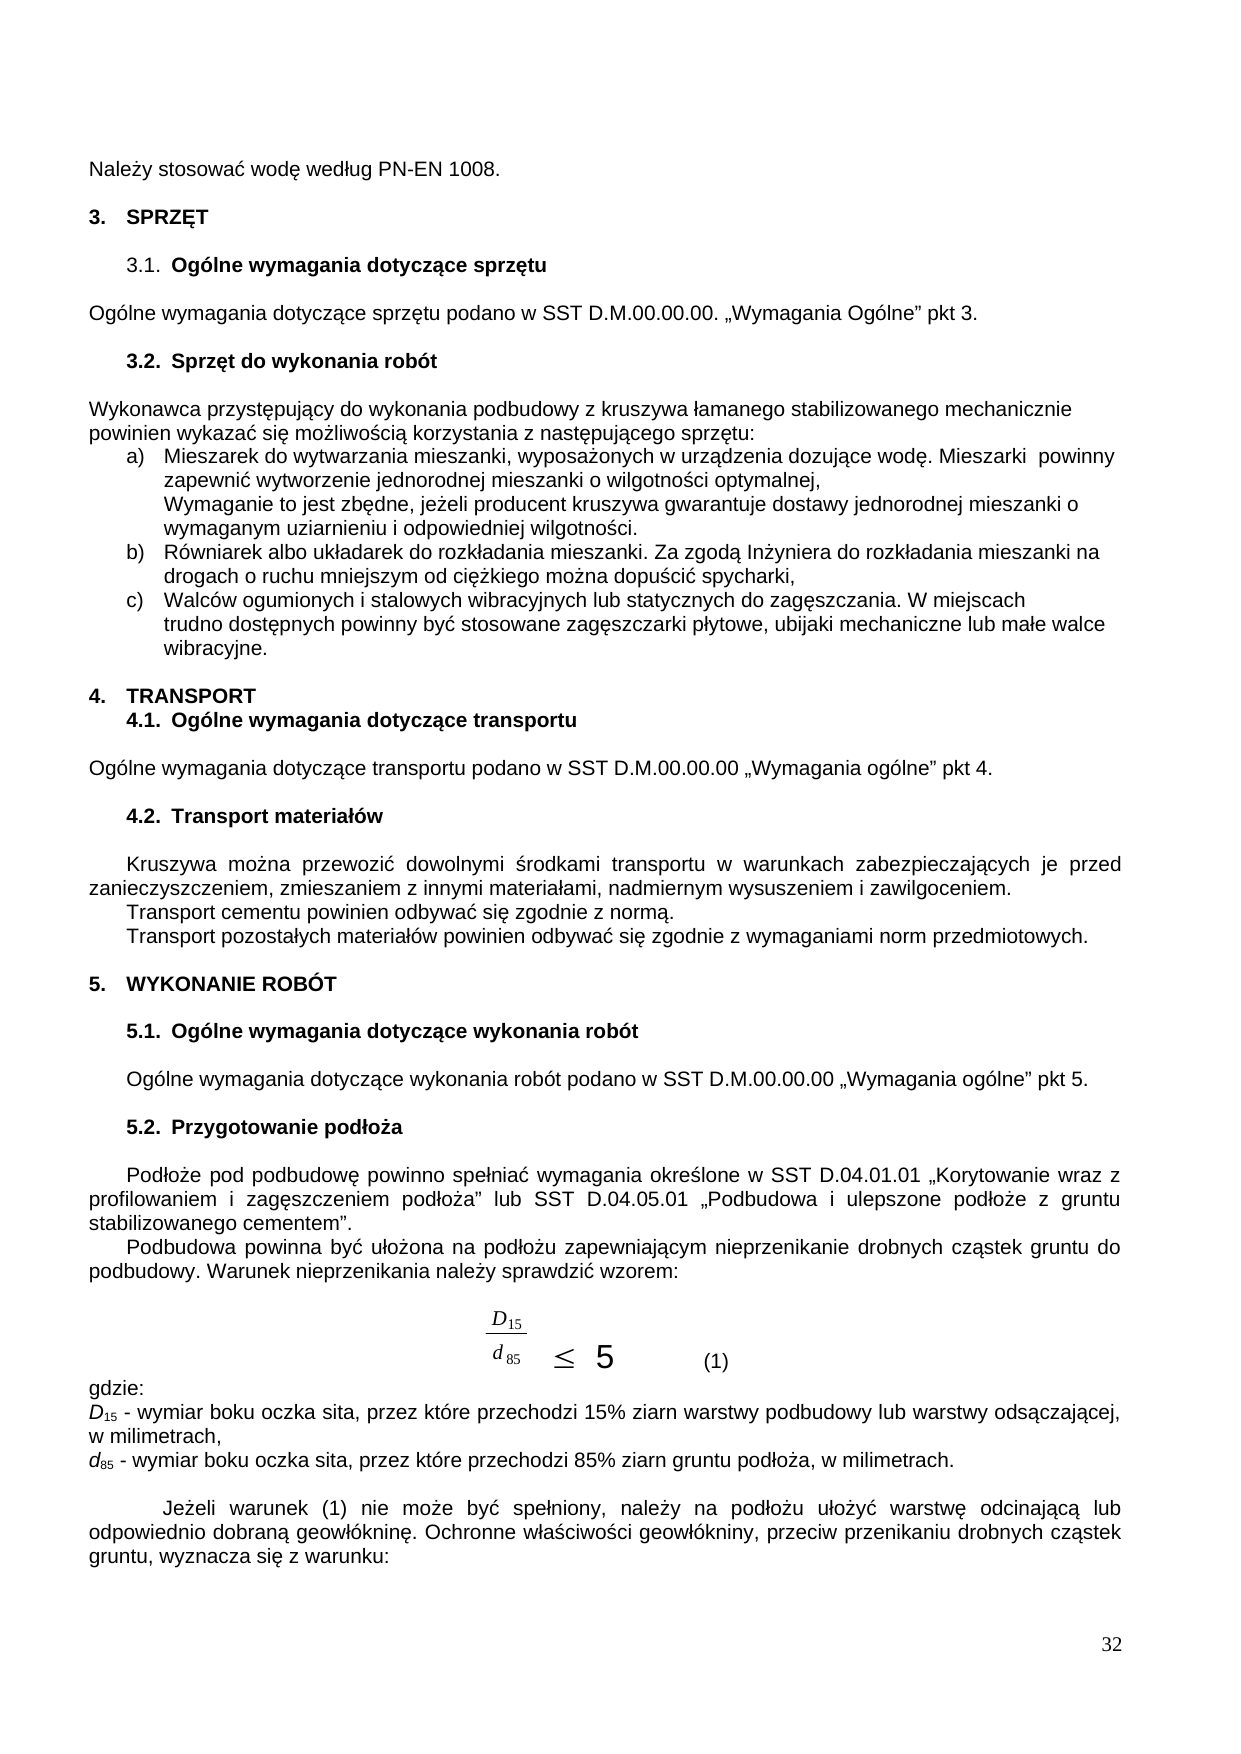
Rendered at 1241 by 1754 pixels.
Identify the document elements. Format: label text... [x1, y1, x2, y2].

text Ogólne wymagania dotyczące sprzętu podano w SST D.M.00.00.00. „Wymagania Ogólne” pkt 3. [89, 301, 1122, 324]
text Ogólne wymagania dotyczące wykonania robót podano w SST D.M.00.00.00 „Wymagania ogólne” pkt 5. [89, 1067, 1122, 1091]
text 5 (1) [89, 1283, 1122, 1376]
text Jeżeli warunek (1) nie może być spełniony, należy na podłożu ułożyć warstwę odcinającą lub odpowiednio dobraną geowłókninę. Ochronne właściwości geowłókniny, przeciw przenikaniu drobnych cząstek gruntu, wyznacza się z warunku: [89, 1496, 1122, 1568]
text Transport pozostałych materiałów powinien odbywać się zgodnie z wymaganiami norm przedmiotowych. [89, 923, 1122, 947]
text Należy stosować wodę według PN-EN 1008. [89, 157, 1122, 181]
list Transport materiałów [126, 804, 1122, 828]
list SPRZĘT [89, 205, 1122, 229]
list TRANSPORT [89, 684, 1122, 708]
text Ogólne wymagania dotyczące transportu podano w SST D.M.00.00.00 „Wymagania ogólne” pkt 4. [89, 756, 1122, 780]
text Kruszywa można przewozić dowolnymi środkami transportu w warunkach zabezpieczających je przed zanieczyszczeniem, zmieszaniem z innymi materiałami, nadmiernym wysuszeniem i zawilgoceniem. [89, 852, 1122, 899]
text D15 - wymiar boku oczka sita, przez które przechodzi 15% ziarn warstwy podbudowy lub warstwy odsączającej, w milimetrach, [89, 1400, 1122, 1448]
list Ogólne wymagania dotyczące wykonania robót [126, 1019, 1122, 1043]
list Równiarek albo układarek do rozkładania mieszanki. Za zgodą Inżyniera do rozkładania mieszanki na drogach o ruchu mniejszym od ciężkiego można dopuścić spycharki, [126, 540, 1122, 588]
list Przygotowanie podłoża [126, 1115, 1122, 1139]
text gdzie: [89, 1376, 1122, 1400]
text Podłoże pod podbudowę powinno spełniać wymagania określone w SST D.04.01.01 „Korytowanie wraz z profilowaniem i zagęszczeniem podłoża” lub SST D.04.05.01 „Podbudowa i ulepszone podłoże z gruntu stabilizowanego cementem”. [89, 1163, 1122, 1235]
list Sprzęt do wykonania robót [126, 348, 1122, 372]
list WYKONANIE ROBÓT [89, 971, 1122, 995]
text Wykonawca przystępujący do wykonania podbudowy z kruszywa łamanego stabilizowanego mechanicznie powinien wykazać się możliwością korzystania z następującego sprzętu: [89, 396, 1122, 444]
list Ogólne wymagania dotyczące transportu [126, 708, 1122, 732]
text Transport cementu powinien odbywać się zgodnie z normą. [89, 899, 1122, 923]
text d85 - wymiar boku oczka sita, przez które przechodzi 85% ziarn gruntu podłoża, w milimetrach. [89, 1448, 1122, 1472]
list Ogólne wymagania dotyczące sprzętu [126, 253, 1122, 277]
list Mieszarek do wytwarzania mieszanki, wyposażonych w urządzenia dozujące wodę. Mieszarki powinny zapewnić wytworzenie jednorodnej mieszanki o wilgotności optymalnej, [126, 444, 1122, 492]
text Wymaganie to jest zbędne, jeżeli producent kruszywa gwarantuje dostawy jednorodnej mieszanki o wymaganym uziarnieniu i odpowiedniej wilgotności. [164, 492, 1122, 540]
list Walców ogumionych i stalowych wibracyjnych lub statycznych do zagęszczania. W miejscach trudno dostępnych powinny być stosowane zagęszczarki płytowe, ubijaki mechaniczne lub małe walce wibracyjne. [126, 588, 1122, 660]
text Podbudowa powinna być ułożona na podłożu zapewniającym nieprzenikanie drobnych cząstek gruntu do podbudowy. Warunek nieprzenikania należy sprawdzić wzorem: [89, 1235, 1122, 1283]
